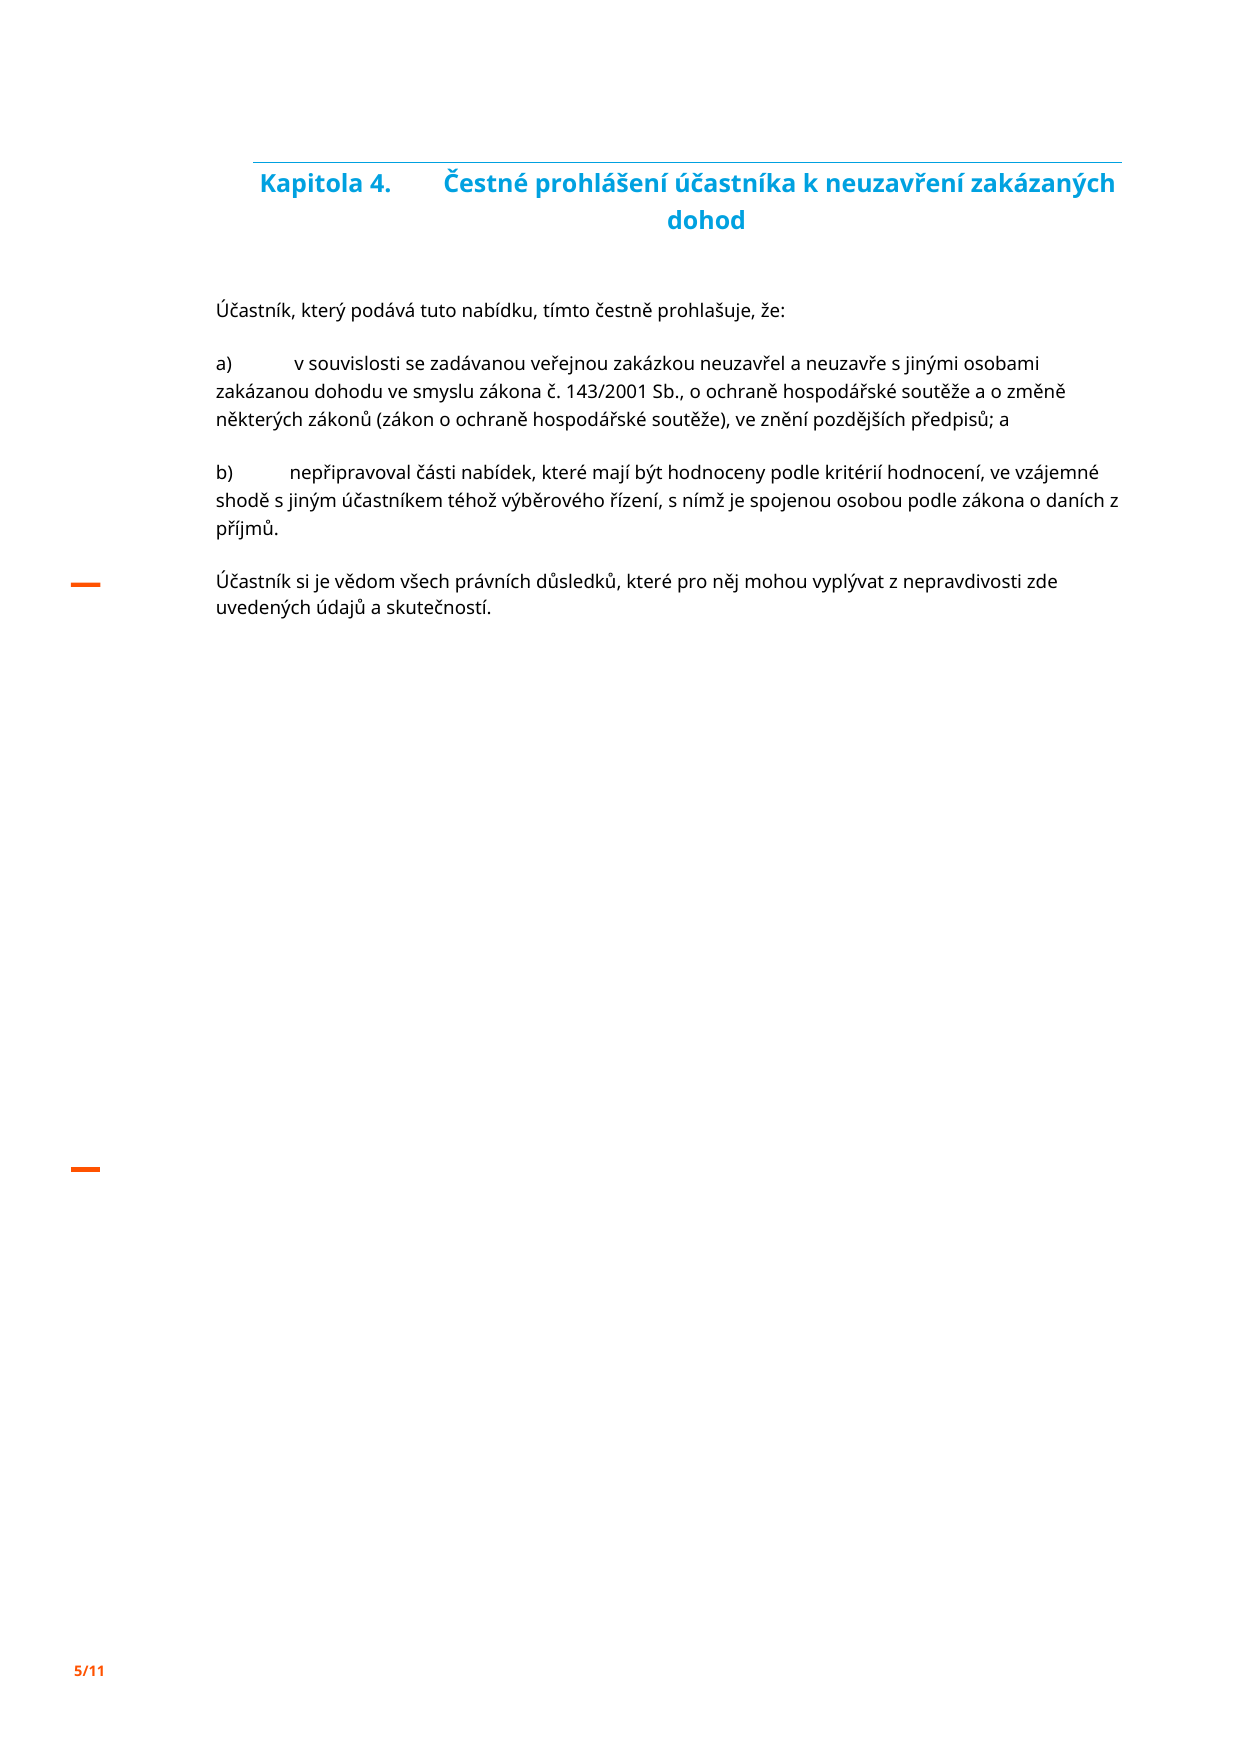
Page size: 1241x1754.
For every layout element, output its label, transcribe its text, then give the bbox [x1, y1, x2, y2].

subtitle Čestné prohlášení účastníka k neuzavření zakázaných dohod [253, 163, 1122, 237]
text b) nepřipravoval části nabídek, které mají být hodnoceny podle kritérií hodnocení, ve vzájemné shodě s jiným účastníkem téhož výběrového řízení, s nímž je spojenou osobou podle zákona o daních z příjmů. [216, 459, 1122, 541]
text Účastník si je vědom všech právních důsledků, které pro něj mohou vyplývat z nepravdivosti zde uvedených údajů a skutečností. [216, 569, 1122, 620]
text a) v souvislosti se zadávanou veřejnou zakázkou neuzavřel a neuzavře s jinými osobami zakázanou dohodu ve smyslu zákona č. 143/2001 Sb., o ochraně hospodářské soutěže a o změně některých zákonů (zákon o ochraně hospodářské soutěže), ve znění pozdějších předpisů; a [216, 351, 1122, 432]
text Účastník, který podává tuto nabídku, tímto čestně prohlašuje, že: [216, 297, 1122, 323]
